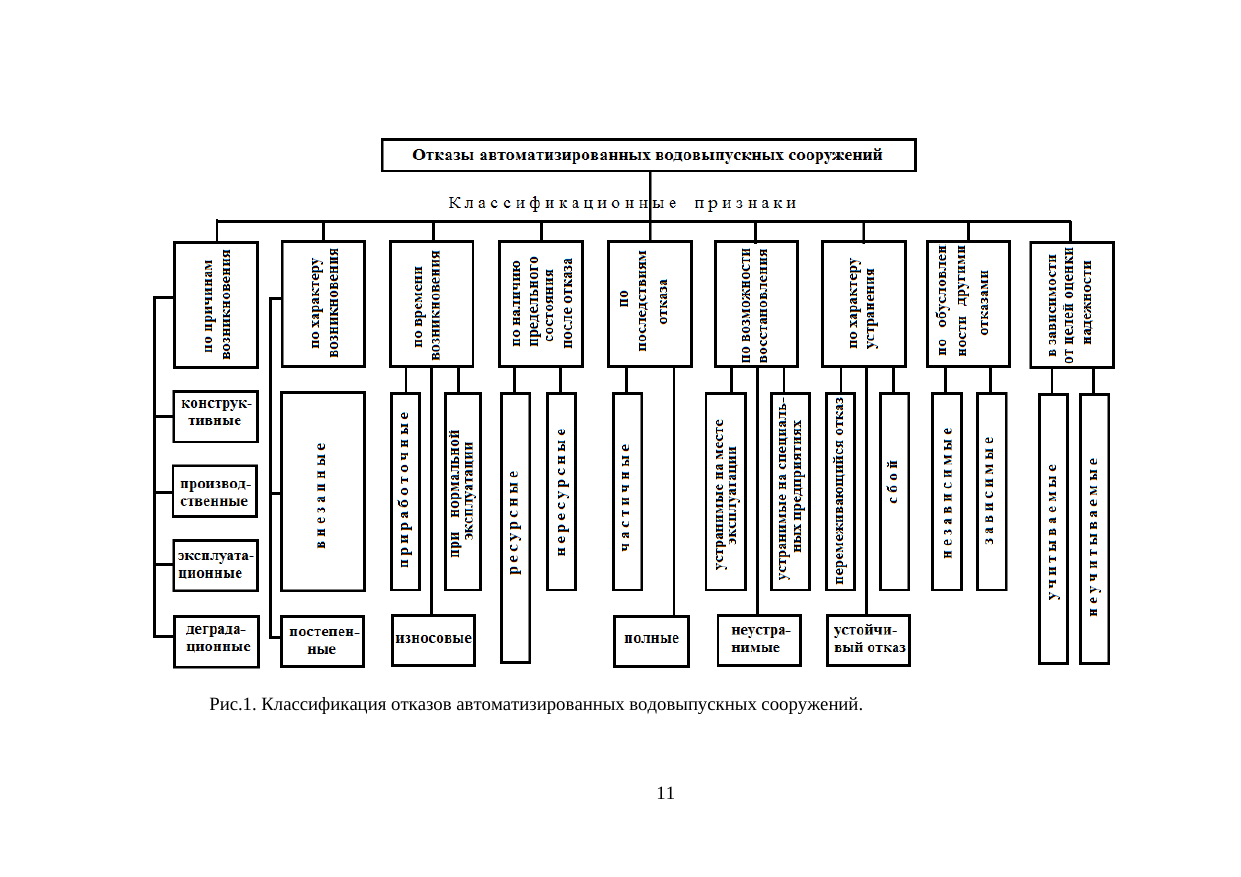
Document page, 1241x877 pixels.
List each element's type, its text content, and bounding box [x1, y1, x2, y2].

text Рис.1. Классификация отказов автоматизированных водовыпускных сооружений. [150, 693, 1122, 714]
picture [150, 136, 1119, 669]
